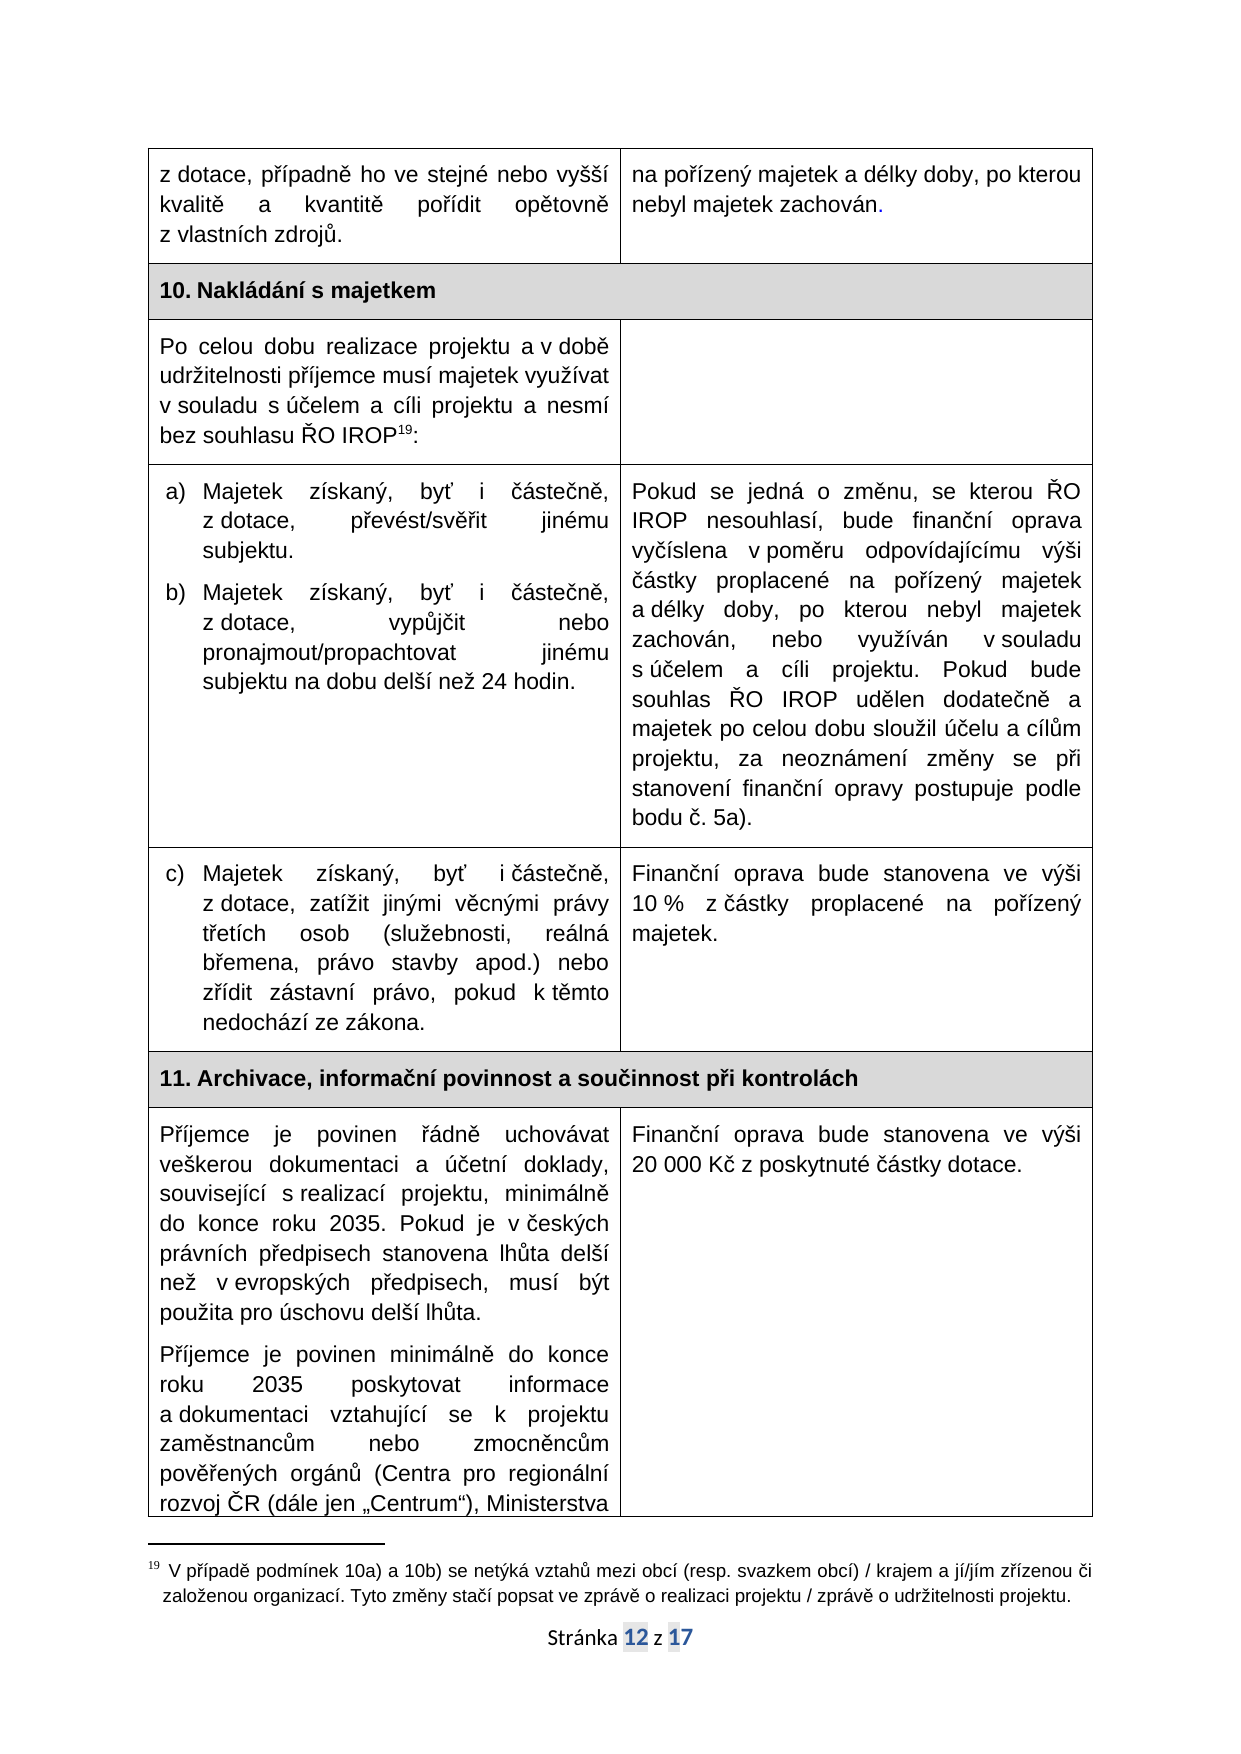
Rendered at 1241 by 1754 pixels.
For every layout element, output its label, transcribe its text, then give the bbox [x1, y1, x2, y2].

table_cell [149, 1108, 620, 1516]
table_cell Nakládání s majetkem [149, 264, 1092, 319]
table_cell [621, 1108, 1092, 1516]
table_cell [621, 320, 1092, 464]
table_cell Archivace, informační povinnost a součinnost při kontrolách [149, 1052, 1092, 1107]
table_cell Pokud se jedná o změnu, se kterou ŘO IROP nesouhlasí, bude finanční oprava vyčíslena v poměru odpovídajícímu výši částky proplacené na pořízený majetek a délky doby, po kterou nebyl majetek zachován, nebo využíván v souladu s účelem a cíli projektu. Pokud bude souhlas ŘO IROP udělen dodatečně a majetek po celou dobu sloužil účelu a cílům projektu, za neoznámení změny se při stanovení finanční opravy postupuje podle bodu č. 5a). [621, 465, 1092, 847]
table_cell Finanční oprava bude stanovena ve výši 10 % z částky proplacené na pořízený majetek. [621, 848, 1092, 1051]
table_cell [621, 149, 1092, 263]
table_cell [149, 149, 620, 263]
table_cell Po celou dobu realizace projektu a v době udržitelnosti příjemce musí majetek využívat v souladu s účelem a cíli projektu a nesmí bez souhlasu ŘO IROP: [149, 320, 620, 464]
table_cell Majetek získaný, byť i částečně, z dotace, zatížit jinými věcnými právy třetích osob (služebnosti, reálná břemena, právo stavby apod.) nebo zřídit zástavní právo, pokud k těmto nedochází ze zákona. [149, 848, 620, 1051]
table_cell Majetek získaný, byť i částečně, z dotace, převést/svěřit jinému subjektu. Majetek získaný, byť i částečně, z dotace, vypůjčit nebo pronajmout/propachtovat jinému subjektu na dobu delší než 24 hodin. [149, 465, 620, 847]
